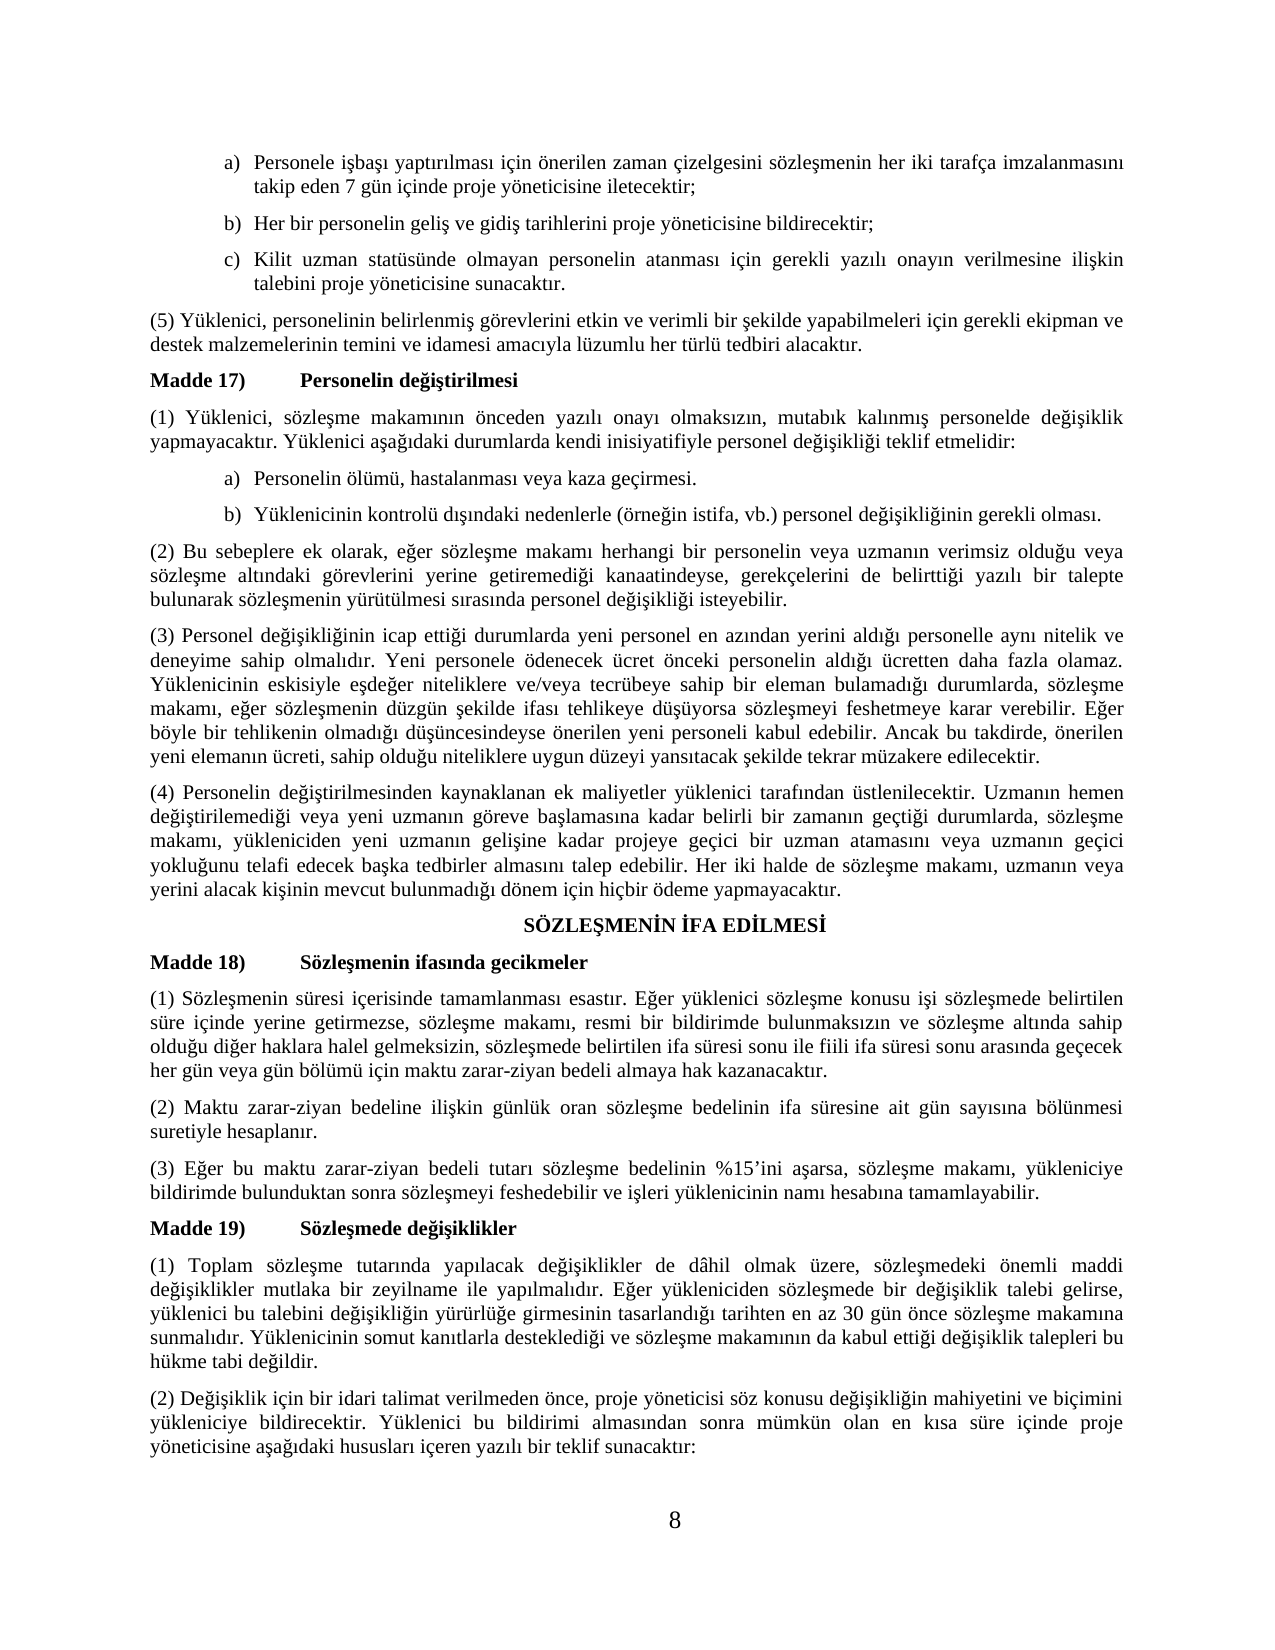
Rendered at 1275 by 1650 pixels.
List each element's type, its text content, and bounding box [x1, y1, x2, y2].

text (2) Değişiklik için bir idari talimat verilmeden önce, proje yöneticisi söz konusu değişikliğin mahiyetini ve biçimini yükleniciye bildirecektir. Yüklenici bu bildirimi almasından sonra mümkün olan en kısa süre içinde proje yöneticisine aşağıdaki hususları içeren yazılı bir teklif sunacaktır: [150, 1386, 1125, 1458]
text (2) Maktu zarar-ziyan bedeline ilişkin günlük oran sözleşme bedelinin ifa süresine ait gün sayısına bölünmesi suretiyle hesaplanır. [150, 1095, 1125, 1143]
text a) Personele işbaşı yaptırılması için önerilen zaman çizelgesini sözleşmenin her iki tarafça imzalanmasını takip eden 7 gün içinde proje yöneticisine iletecektir; [224, 150, 1125, 198]
list Sözleşmenin ifasında gecikmeler [150, 950, 1125, 974]
list Personelin değiştirilmesi [150, 368, 1125, 392]
text (1) Yüklenici, sözleşme makamının önceden yazılı onayı olmaksızın, mutabık kalınmış personelde değişiklik yapmayacaktır. Yüklenici aşağıdaki durumlarda kendi inisiyatifiyle personel değişikliği teklif etmelidir: [150, 405, 1125, 453]
text c) Kilit uzman statüsünde olmayan personelin atanması için gerekli yazılı onayın verilmesine ilişkin talebini proje yöneticisine sunacaktır. [224, 247, 1125, 295]
text (5) Yüklenici, personelinin belirlenmiş görevlerini etkin ve verimli bir şekilde yapabilmeleri için gerekli ekipman ve destek malzemelerinin temini ve idamesi amacıyla lüzumlu her türlü tedbiri alacaktır. [150, 308, 1125, 356]
text b) Yüklenicinin kontrolü dışındaki nedenlerle (örneğin istifa, vb.) personel değişikliğinin gerekli olması. [224, 502, 1125, 526]
text (3) Eğer bu maktu zarar-ziyan bedeli tutarı sözleşme bedelinin %15’ini aşarsa, sözleşme makamı, yükleniciye bildirimde bulunduktan sonra sözleşmeyi feshedebilir ve işleri yüklenicinin namı hesabına tamamlayabilir. [150, 1156, 1125, 1204]
text a) Personelin ölümü, hastalanması veya kaza geçirmesi. [224, 466, 1125, 490]
list Sözleşmede değişiklikler [150, 1216, 1125, 1240]
text (4) Personelin değiştirilmesinden kaynaklanan ek maliyetler yüklenici tarafından üstlenilecektir. Uzmanın hemen değiştirilemediği veya yeni uzmanın göreve başlamasına kadar belirli bir zamanın geçtiği durumlarda, sözleşme makamı, yükleniciden yeni uzmanın gelişine kadar projeye geçici bir uzman atamasını veya uzmanın geçici yokluğunu telafi edecek başka tedbirler almasını talep edebilir. Her iki halde de sözleşme makamı, uzmanın veya yerini alacak kişinin mevcut bulunmadığı dönem için hiçbir ödeme yapmayacaktır. [150, 780, 1125, 901]
text b) Her bir personelin geliş ve gidiş tarihlerini proje yöneticisine bildirecektir; [224, 211, 1125, 235]
text (1) Toplam sözleşme tutarında yapılacak değişiklikler de dâhil olmak üzere, sözleşmedeki önemli maddi değişiklikler mutlaka bir zeyilname ile yapılmalıdır. Eğer yükleniciden sözleşmede bir değişiklik talebi gelirse, yüklenici bu talebini değişikliğin yürürlüğe girmesinin tasarlandığı tarihten en az 30 gün önce sözleşme makamına sunmalıdır. Yüklenicinin somut kanıtlarla desteklediği ve sözleşme makamının da kabul ettiği değişiklik talepleri bu hükme tabi değildir. [150, 1253, 1125, 1373]
text SÖZLEŞMENİN İFA EDİLMESİ [150, 913, 1125, 937]
text (2) Bu sebeplere ek olarak, eğer sözleşme makamı herhangi bir personelin veya uzmanın verimsiz olduğu veya sözleşme altındaki görevlerini yerine getiremediği kanaatindeyse, gerekçelerini de belirttiği yazılı bir talepte bulunarak sözleşmenin yürütülmesi sırasında personel değişikliği isteyebilir. [150, 539, 1125, 611]
text (1) Sözleşmenin süresi içerisinde tamamlanması esastır. Eğer yüklenici sözleşme konusu işi sözleşmede belirtilen süre içinde yerine getirmezse, sözleşme makamı, resmi bir bildirimde bulunmaksızın ve sözleşme altında sahip olduğu diğer haklara halel gelmeksizin, sözleşmede belirtilen ifa süresi sonu ile fiili ifa süresi sonu arasında geçecek her gün veya gün bölümü için maktu zarar-ziyan bedeli almaya hak kazanacaktır. [150, 986, 1125, 1082]
text (3) Personel değişikliğinin icap ettiği durumlarda yeni personel en azından yerini aldığı personelle aynı nitelik ve deneyime sahip olmalıdır. Yeni personele ödenecek ücret önceki personelin aldığı ücretten daha fazla olamaz. Yüklenicinin eskisiyle eşdeğer niteliklere ve/veya tecrübeye sahip bir eleman bulamadığı durumlarda, sözleşme makamı, eğer sözleşmenin düzgün şekilde ifası tehlikeye düşüyorsa sözleşmeyi feshetmeye karar verebilir. Eğer böyle bir tehlikenin olmadığı düşüncesindeyse önerilen yeni personeli kabul edebilir. Ancak bu takdirde, önerilen yeni elemanın ücreti, sahip olduğu niteliklere uygun düzeyi yansıtacak şekilde tekrar müzakere edilecektir. [150, 623, 1125, 768]
